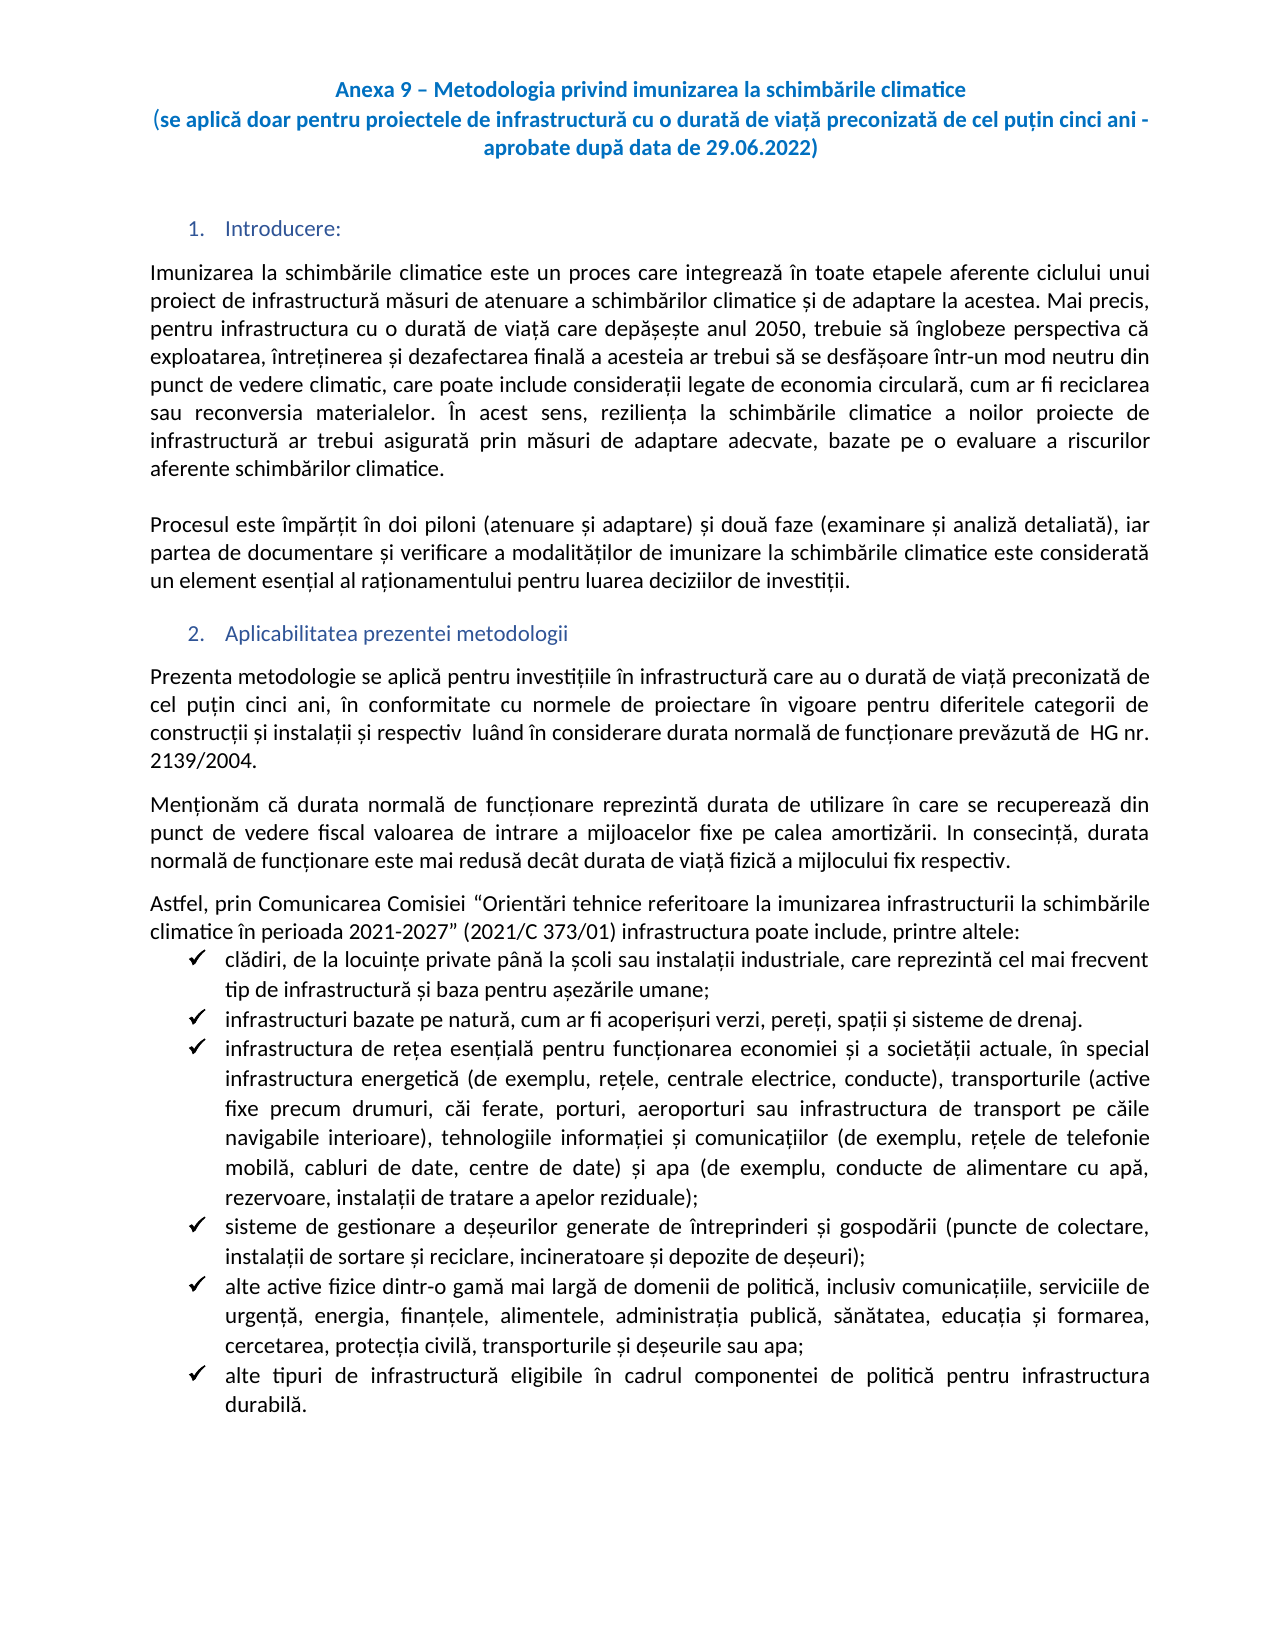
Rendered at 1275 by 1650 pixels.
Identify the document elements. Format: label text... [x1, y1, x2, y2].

list sisteme de gestionare a deșeurilor generate de întreprinderi și gospodării (puncte de colectare, instalații de sortare și reciclare, incineratoare și depozite de deșeuri); [187, 1212, 1152, 1270]
text Procesul este împărțit în doi piloni (atenuare și adaptare) și două faze (examinare și analiză detaliată), iar partea de documentare și verificare a modalităților de imunizare la schimbările climatice este considerată un element esențial al raționamentului pentru luarea deciziilor de investiții. [150, 510, 1152, 594]
list infrastructura de rețea esențială pentru funcționarea economiei și a societății actuale, în special infrastructura energetică (de exemplu, rețele, centrale electrice, conducte), transporturile (active fixe precum drumuri, căi ferate, porturi, aeroporturi sau infrastructura de transport pe căile navigabile interioare), tehnologiile informației și comunicațiilor (de exemplu, rețele de telefonie mobilă, cabluri de date, centre de date) și apa (de exemplu, conducte de alimentare cu apă, rezervoare, instalații de tratare a apelor reziduale); [187, 1034, 1152, 1211]
subtitle Aplicabilitatea prezentei metodologii [187, 619, 1152, 647]
list infrastructuri bazate pe natură, cum ar fi acoperișuri verzi, pereți, spații și sisteme de drenaj. [187, 1005, 1152, 1033]
list alte active fizice dintr-o gamă mai largă de domenii de politică, inclusiv comunicațiile, serviciile de urgență, energia, finanțele, alimentele, administrația publică, sănătatea, educația și formarea, cercetarea, protecția civilă, transporturile și deșeurile sau apa; [187, 1272, 1152, 1359]
subtitle Introducere: [187, 214, 1152, 243]
text Prezenta metodologie se aplică pentru investițiile în infrastructură care au o durată de viață preconizată de cel puțin cinci ani, în conformitate cu normele de proiectare în vigoare pentru diferitele categorii de construcții și instalații și respectiv luând în considerare durata normală de funcționare prevăzută de HG nr. 2139/2004. [150, 662, 1152, 774]
text Menționăm că durata normală de funcționare reprezintă durata de utilizare în care se recuperează din punct de vedere fiscal valoarea de intrare a mijloacelor fixe pe calea amortizării. In consecință, durata normală de funcționare este mai redusă decât durata de viață fizică a mijlocului fix respectiv. [150, 790, 1152, 874]
text Imunizarea la schimbările climatice este un proces care integrează în toate etapele aferente ciclului unui proiect de infrastructură măsuri de atenuare a schimbărilor climatice și de adaptare la acestea. Mai precis, pentru infrastructura cu o durată de viață care depășește anul 2050, trebuie să înglobeze perspectiva că exploatarea, întreținerea și dezafectarea finală a acesteia ar trebui să se desfășoare într-un mod neutru din punct de vedere climatic, care poate include considerații legate de economia circulară, cum ar fi reciclarea sau reconversia materialelor. În acest sens, reziliența la schimbările climatice a noilor proiecte de infrastructură ar trebui asigurată prin măsuri de adaptare adecvate, bazate pe o evaluare a riscurilor aferente schimbărilor climatice. [150, 258, 1152, 482]
list alte tipuri de infrastructură eligibile în cadrul componentei de politică pentru infrastructura durabilă. [187, 1361, 1152, 1419]
text Astfel, prin Comunicarea Comisiei “Orientări tehnice referitoare la imunizarea infrastructurii la schimbările climatice în perioada 2021-2027” (2021/C 373/01) infrastructura poate include, printre altele: [150, 889, 1152, 945]
list clădiri, de la locuințe private până la școli sau instalații industriale, care reprezintă cel mai frecvent tip de infrastructură și baza pentru așezările umane; [187, 945, 1152, 1003]
